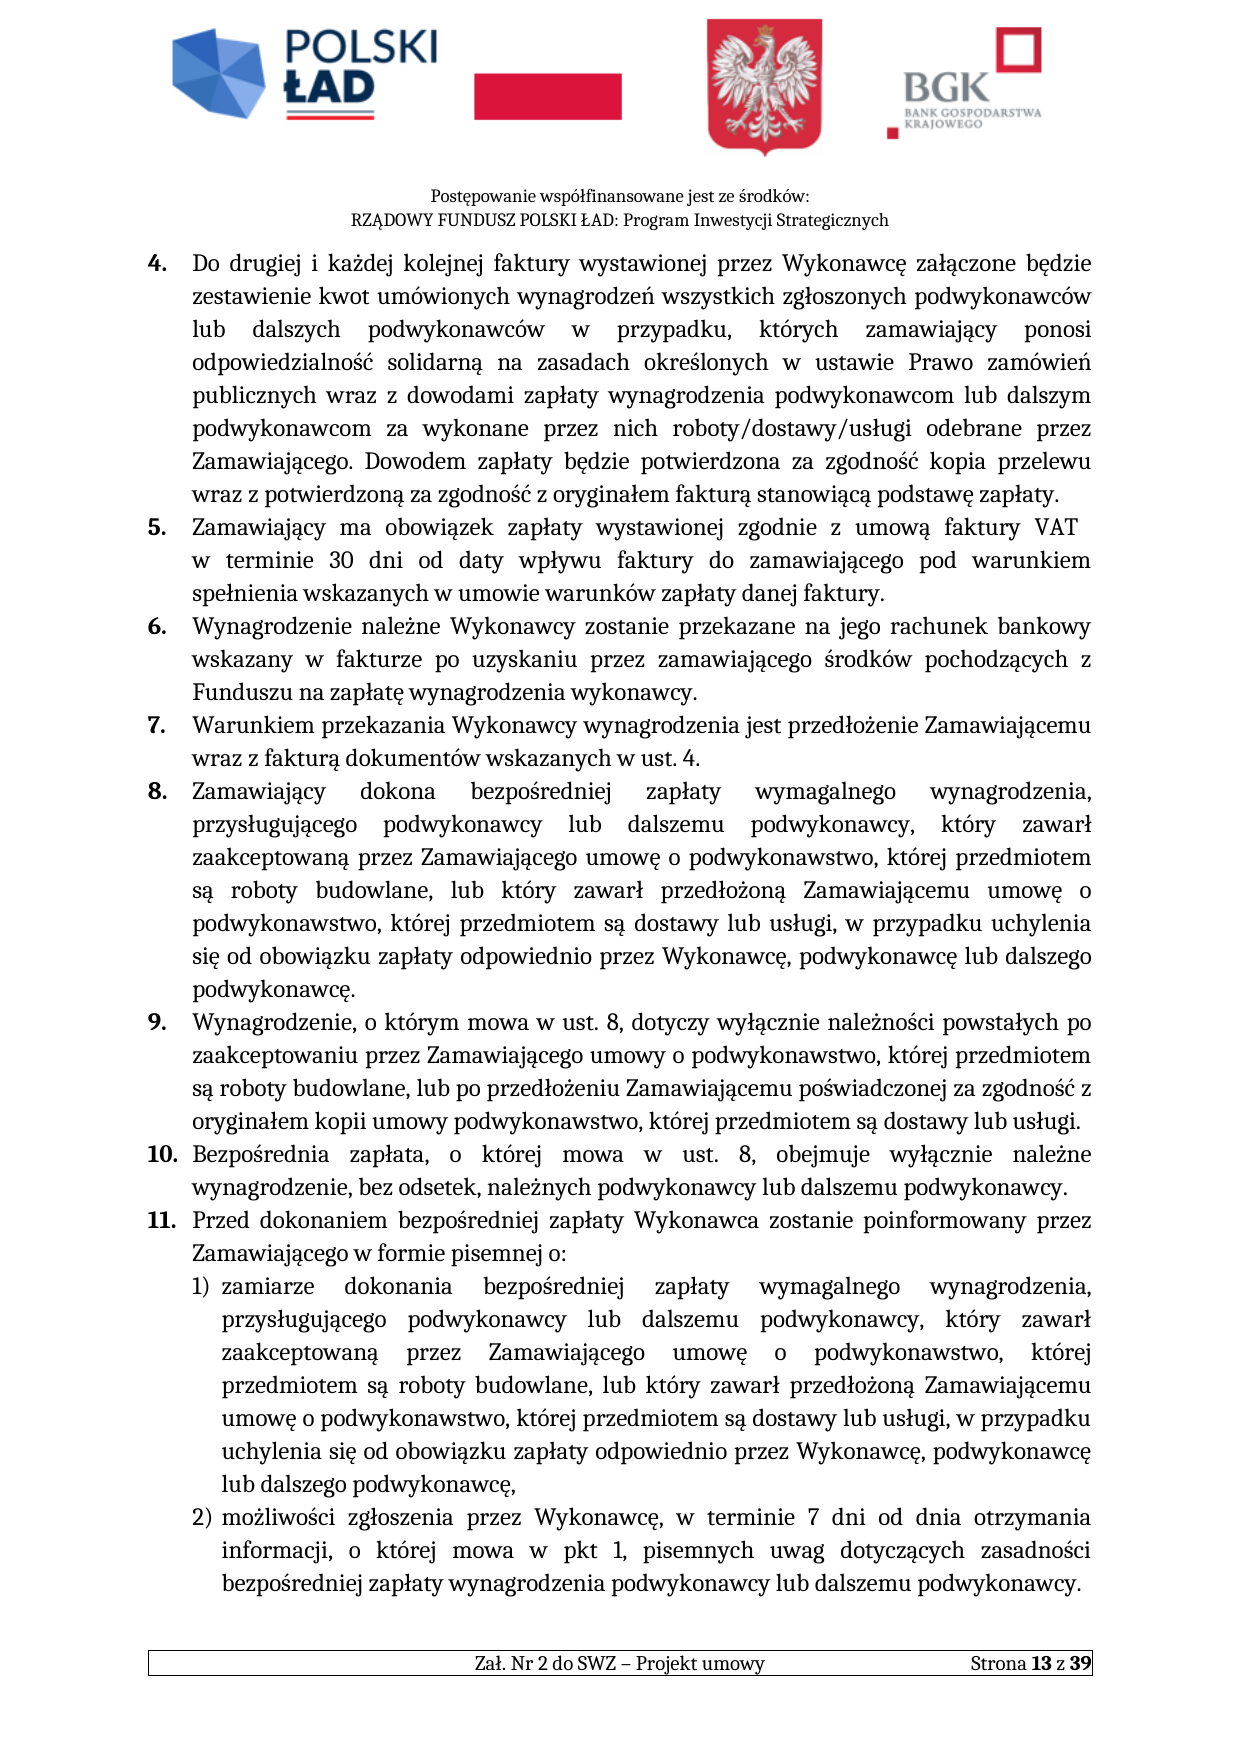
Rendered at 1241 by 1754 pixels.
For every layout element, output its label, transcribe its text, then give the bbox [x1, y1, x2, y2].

list możliwości zgłoszenia przez Wykonawcę, w terminie 7 dni od dnia otrzymania informacji, o której mowa w pkt 1, pisemnych uwag dotyczących zasadności bezpośredniej zapłaty wynagrodzenia podwykonawcy lub dalszemu podwykonawcy. [192, 1503, 1093, 1598]
list Przed dokonaniem bezpośredniej zapłaty Wykonawca zostanie poinformowany przez Zamawiającego w formie pisemnej o: [148, 1206, 1093, 1268]
list zamiarze dokonania bezpośredniej zapłaty wymagalnego wynagrodzenia, przysługującego podwykonawcy lub dalszemu podwykonawcy, który zawarł zaakceptowaną przez Zamawiającego umowę o podwykonawstwo, której przedmiotem są roboty budowlane, lub który zawarł przedłożoną Zamawiającemu umowę o podwykonawstwo, której przedmiotem są dostawy lub usługi, w przypadku uchylenia się od obowiązku zapłaty odpowiednio przez Wykonawcę, podwykonawcę lub dalszego podwykonawcę, [192, 1272, 1093, 1499]
list Warunkiem przekazania Wykonawcy wynagrodzenia jest przedłożenie Zamawiającemu wraz z fakturą dokumentów wskazanych w ust. 4. [148, 711, 1093, 773]
list Wynagrodzenie, o którym mowa w ust. 8, dotyczy wyłącznie należności powstałych po zaakceptowaniu przez Zamawiającego umowy o podwykonawstwo, której przedmiotem są roboty budowlane, lub po przedłożeniu Zamawiającemu poświadczonej za zgodność z oryginałem kopii umowy podwykonawstwo, której przedmiotem są dostawy lub usługi. [148, 1008, 1093, 1136]
list Do drugiej i każdej kolejnej faktury wystawionej przez Wykonawcę załączone będzie zestawienie kwot umówionych wynagrodzeń wszystkich zgłoszonych podwykonawców lub dalszych podwykonawców w przypadku, których zamawiający ponosi odpowiedzialność solidarną na zasadach określonych w ustawie Prawo zamówień publicznych wraz z dowodami zapłaty wynagrodzenia podwykonawcom lub dalszym podwykonawcom za wykonane przez nich roboty/dostawy/usługi odebrane przez Zamawiającego. Dowodem zapłaty będzie potwierdzona za zgodność kopia przelewu wraz z potwierdzoną za zgodność z oryginałem fakturą stanowiącą podstawę zapłaty. [148, 248, 1093, 508]
picture [147, 11, 1093, 161]
list Zamawiający ma obowiązek zapłaty wystawionej zgodnie z umową faktury VAT w terminie 30 dni od daty wpływu faktury do zamawiającego pod warunkiem spełnienia wskazanych w umowie warunków zapłaty danej faktury. [148, 513, 1093, 607]
list Wynagrodzenie należne Wykonawcy zostanie przekazane na jego rachunek bankowy wskazany w fakturze po uzyskaniu przez zamawiającego środków pochodzących z Funduszu na zapłatę wynagrodzenia wykonawcy. [148, 612, 1093, 707]
list Bezpośrednia zapłata, o której mowa w ust. 8, obejmuje wyłącznie należne wynagrodzenie, bez odsetek, należnych podwykonawcy lub dalszemu podwykonawcy. [148, 1140, 1093, 1202]
list Zamawiający dokona bezpośredniej zapłaty wymagalnego wynagrodzenia, przysługującego podwykonawcy lub dalszemu podwykonawcy, który zawarł zaakceptowaną przez Zamawiającego umowę o podwykonawstwo, której przedmiotem są roboty budowlane, lub który zawarł przedłożoną Zamawiającemu umowę o podwykonawstwo, której przedmiotem są dostawy lub usługi, w przypadku uchylenia się od obowiązku zapłaty odpowiednio przez Wykonawcę, podwykonawcę lub dalszego podwykonawcę. [148, 777, 1093, 1004]
